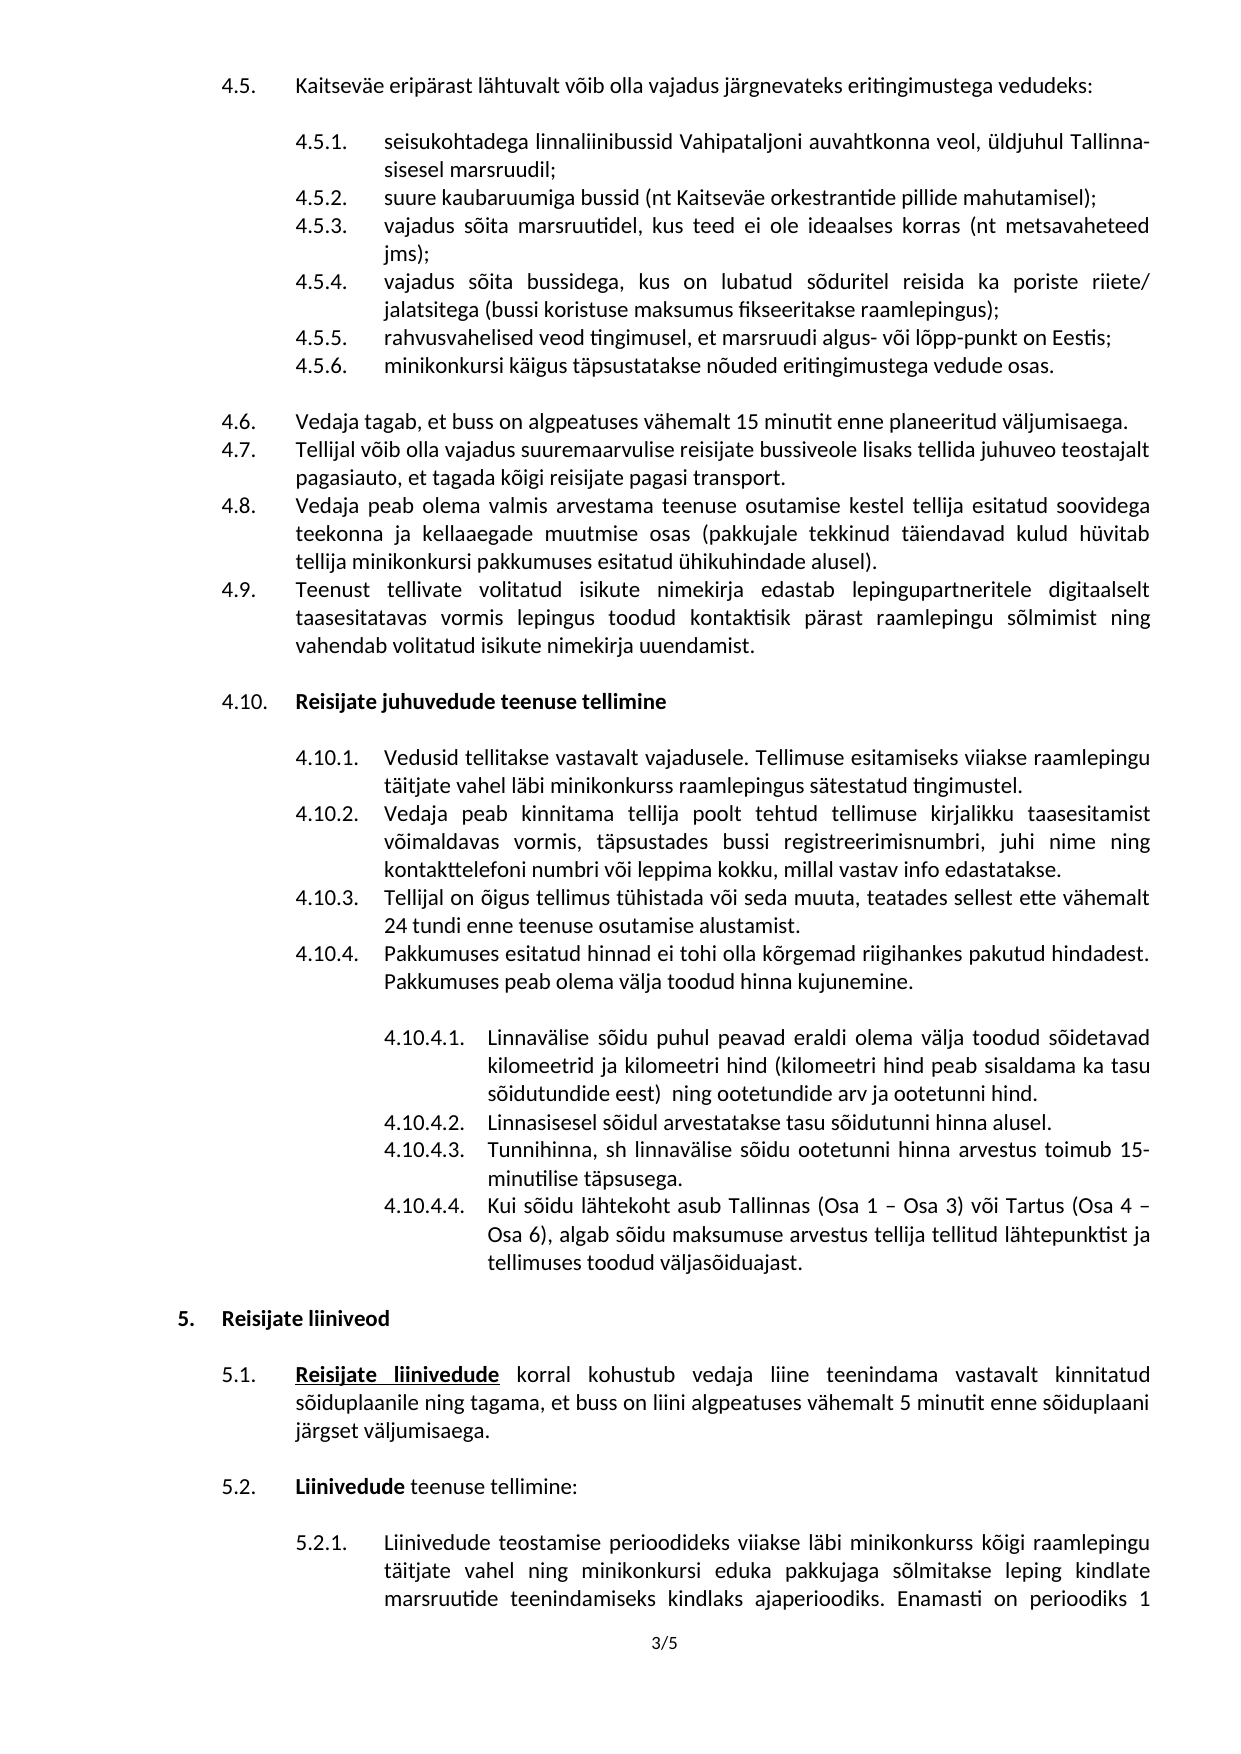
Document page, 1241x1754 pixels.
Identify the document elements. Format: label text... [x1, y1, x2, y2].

list minikonkursi käigus täpsustatakse nõuded eritingimustega vedude osas. [295, 351, 1152, 379]
list Linnasisesel sõidul arvestatakse tasu sõidutunni hinna alusel. [384, 1108, 1152, 1136]
list vajadus sõita marsruutidel, kus teed ei ole ideaalses korras (nt metsavaheteed jms); [295, 211, 1152, 267]
list Vedaja peab olema valmis arvestama teenuse osutamise kestel tellija esitatud soovidega teekonna ja kellaaegade muutmise osas (pakkujale tekkinud täiendavad kulud hüvitab tellija minikonkursi pakkumuses esitatud ühikuhindade alusel). [221, 491, 1152, 575]
list Vedusid tellitakse vastavalt vajadusele. Tellimuse esitamiseks viiakse raamlepingu täitjate vahel läbi minikonkurss raamlepingus sätestatud tingimustel. [295, 743, 1152, 799]
list Reisijate liiniveod [177, 1304, 1152, 1332]
list Linnavälise sõidu puhul peavad eraldi olema välja toodud sõidetavad kilomeetrid ja kilomeetri hind (kilomeetri hind peab sisaldama ka tasu sõidutundide eest) ning ootetundide arv ja ootetunni hind. [384, 1023, 1152, 1108]
list Reisijate juhuvedude teenuse tellimine [222, 687, 1152, 715]
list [295, 1528, 1152, 1612]
list Pakkumuses esitatud hinnad ei tohi olla kõrgemad riigihankes pakutud hindadest. Pakkumuses peab olema välja toodud hinna kujunemine. [295, 939, 1152, 996]
list Vedaja tagab, et buss on algpeatuses vähemalt 15 minutit enne planeeritud väljumisaega. [221, 407, 1152, 435]
list seisukohtadega linnaliinibussid Vahipataljoni auvahtkonna veol, üldjuhul Tallinna-sisesel marsruudil; [295, 127, 1152, 183]
list Kui sõidu lähtekoht asub Tallinnas (Osa 1 – Osa 3) või Tartus (Osa 4 – Osa 6), algab sõidu maksumuse arvestus tellija tellitud lähtepunktist ja tellimuses toodud väljasõiduajast. [384, 1192, 1152, 1276]
list rahvusvahelised veod tingimusel, et marsruudi algus- või lõpp-punkt on Eestis; [295, 323, 1152, 351]
list Tellijal võib olla vajadus suuremaarvulise reisijate bussiveole lisaks tellida juhuveo teostajalt pagasiauto, et tagada kõigi reisijate pagasi transport. [221, 435, 1152, 491]
list Tellijal on õigus tellimus tühistada või seda muuta, teatades sellest ette vähemalt 24 tundi enne teenuse osutamise alustamist. [295, 883, 1152, 939]
list suure kaubaruumiga bussid (nt Kaitseväe orkestrantide pillide mahutamisel); [295, 183, 1152, 211]
list Reisijate liinivedude korral kohustub vedaja liine teenindama vastavalt kinnitatud sõiduplaanile ning tagama, et buss on liini algpeatuses vähemalt 5 minutit enne sõiduplaani järgset väljumisaega. [221, 1360, 1152, 1444]
list Tunnihinna, sh linnavälise sõidu ootetunni hinna arvestus toimub 15-minutilise täpsusega. [384, 1136, 1152, 1192]
list Teenust tellivate volitatud isikute nimekirja edastab lepingupartneritele digitaalselt taasesitatavas vormis lepingus toodud kontaktisik pärast raamlepingu sõlmimist ning vahendab volitatud isikute nimekirja uuendamist. [221, 575, 1152, 659]
list Liinivedude teenuse tellimine: [221, 1472, 1152, 1500]
list Kaitseväe eripärast lähtuvalt võib olla vajadus järgnevateks eritingimustega vedudeks: [221, 71, 1152, 99]
list Vedaja peab kinnitama tellija poolt tehtud tellimuse kirjalikku taasesitamist võimaldavas vormis, täpsustades bussi registreerimisnumbri, juhi nime ning kontakttelefoni numbri või leppima kokku, millal vastav info edastatakse. [295, 799, 1152, 883]
list vajadus sõita bussidega, kus on lubatud sõduritel reisida ka poriste riiete/ jalatsitega (bussi koristuse maksumus fikseeritakse raamlepingus); [295, 267, 1152, 323]
